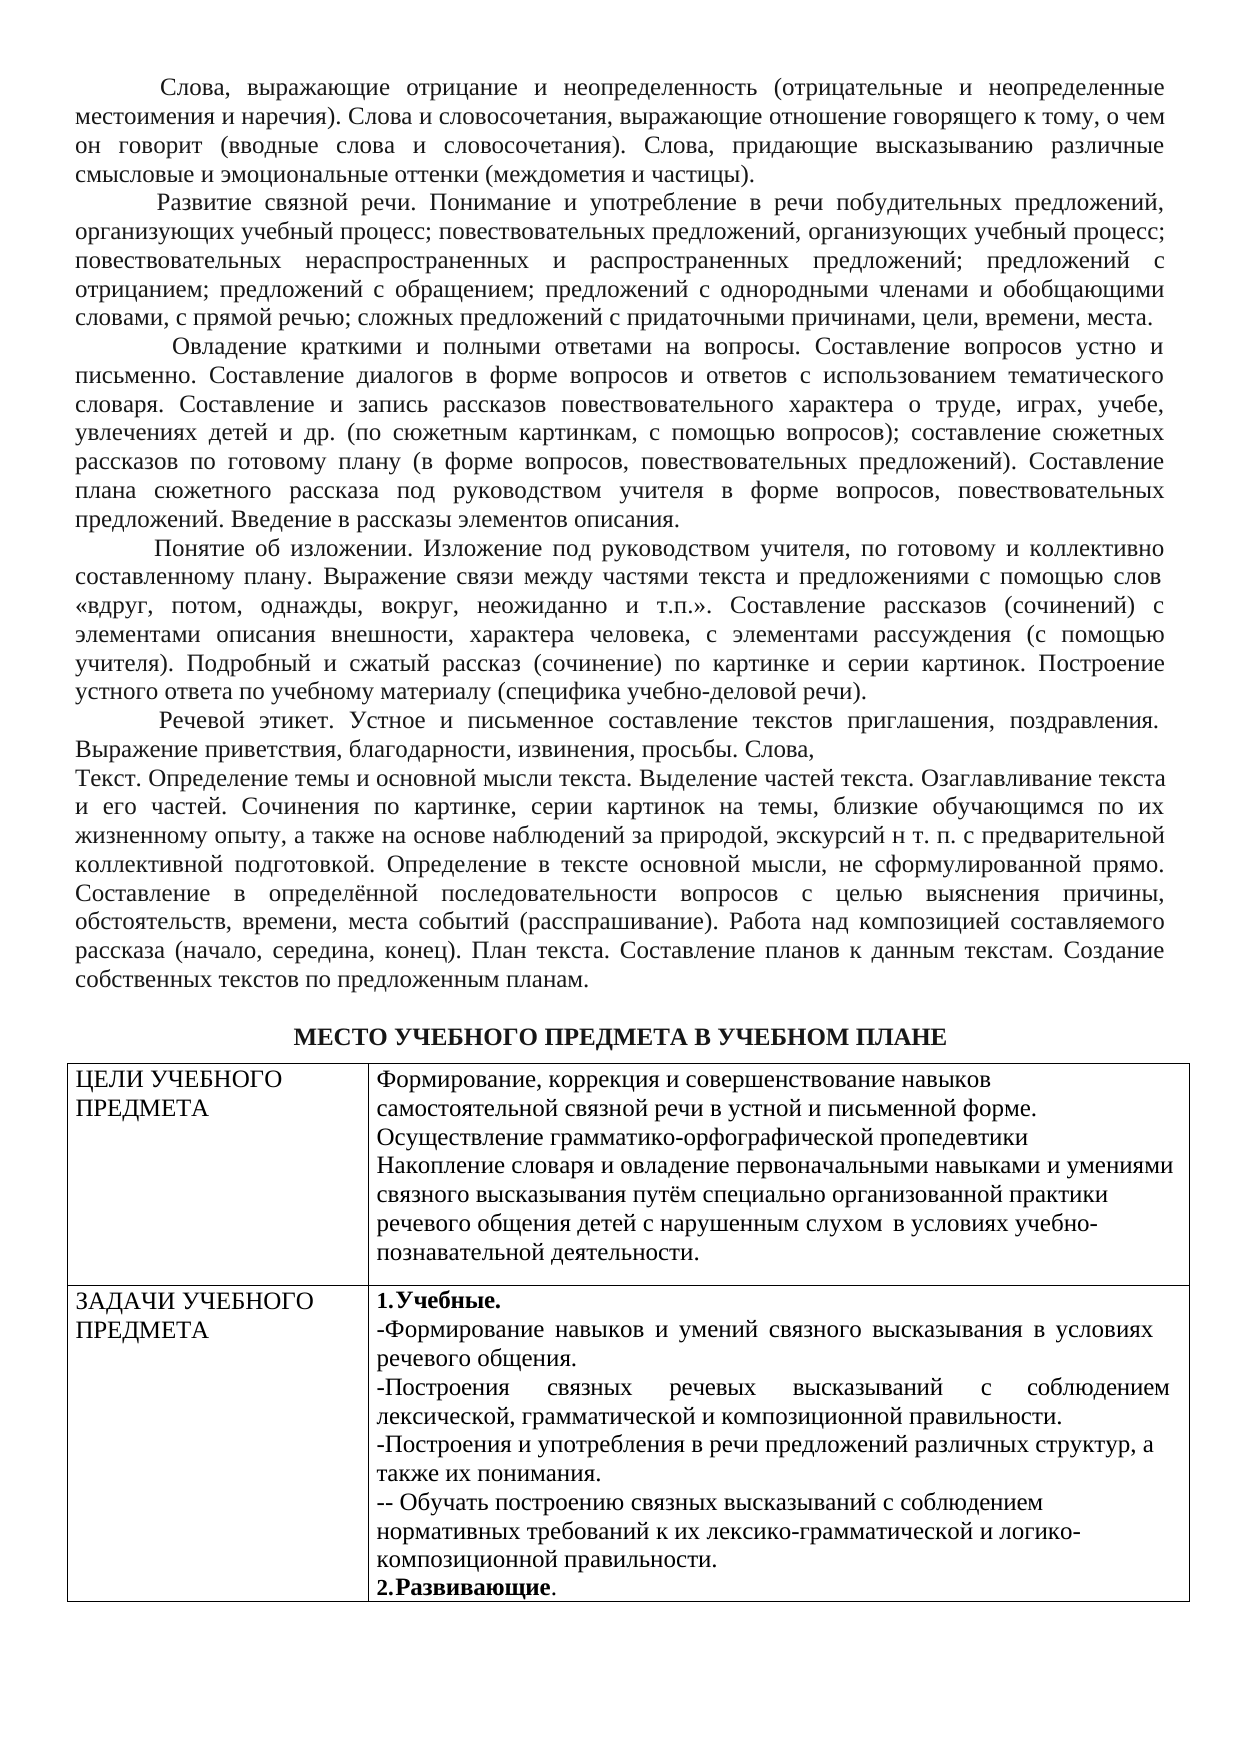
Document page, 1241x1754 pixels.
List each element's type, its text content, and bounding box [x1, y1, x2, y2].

text Выражение приветствия, благодарности, извинения, просьбы. Слова, [75, 734, 1196, 763]
text Развитие связной речи. Понимание и употребление в речи побудительных предложений, организующих учебный процесс; повествовательных предложений, организующих учебный процесс; повествовательных нераспространенных и распространенных предложений; предложений с отрицанием; предложений с обращением; предложений с однородными членами и обобщающими словами, с прямой речью; сложных предложений с придаточными причинами, цели, времени, места. [75, 187, 1165, 331]
table_header ЦЕЛИ УЧЕБНОГО ПРЕДМЕТА [68, 1064, 368, 1285]
text Понятие об изложении. Изложение под руководством учителя, по готовому и коллективно составленному плану. Выражение связи между частями текста и предложениями с помощью слов [75, 533, 1165, 590]
text Слова, выражающие отрицание и неопределенность (отрицательные и неопределенные местоимения и наречия). Слова и словосочетания, выражающие отношение говорящего к тому, о чем он говорит (вводные слова и словосочетания). Слова, придающие высказыванию различные смысловые и эмоциональные оттенки (междометия и частицы). [75, 72, 1165, 187]
table_header Формирование, коррекция и совершенствование навыков самостоятельной связной речи в устной и письменной форме. Осуществление грамматико-орфографической пропедевтики Накопление словаря и овладение первоначальными навыками и умениями связного высказывания путём специально организованной практики речевого общения детей с нарушенным слухом в условиях учебно- познавательной деятельности. [369, 1064, 1189, 1285]
text «вдруг, потом, однажды, вокруг, неожиданно и т.п.». Составление рассказов (сочинений) с элементами описания внешности, характера человека, с элементами рассуждения (с помощью учителя). Подробный и сжатый рассказ (сочинение) по картинке и серии картинок. Построение устного ответа по учебному материалу (специфика учебно-деловой речи). [75, 590, 1166, 705]
table_cell Учебные. -Формирование навыков и умений связного высказывания в условиях речевого общения. -Построения связных речевых высказываний с соблюдением лексической, грамматической и композиционной правильности. -Построения и употребления в речи предложений различных структур, а также их понимания. -- Обучать построению связных высказываний с соблюдением нормативных требований к их лексико-грамматической и логико- композиционной правильности. Развивающие. [369, 1286, 1189, 1601]
table_cell ЗАДАЧИ УЧЕБНОГО ПРЕДМЕТА [68, 1286, 368, 1601]
text Овладение краткими и полными ответами на вопросы. Составление вопросов устно и письменно. Составление диалогов в форме вопросов и ответов с использованием тематического словаря. Составление и запись рассказов повествовательного характера о труде, играх, учебе, увлечениях детей и др. (по сюжетным картинкам, с помощью вопросов); составление сюжетных рассказов по готовому плану (в форме вопросов, повествовательных предложений). Составление плана сюжетного рассказа под руководством учителя в форме вопросов, повествовательных предложений. Введение в рассказы элементов описания. [75, 331, 1165, 532]
text Речевой этикет. Устное и письменное составление текстов приглашения, поздравления. [158, 705, 1196, 734]
text МЕСТО УЧЕБНОГО ПРЕДМЕТА В УЧЕБНОМ ПЛАНЕ [119, 1022, 1122, 1051]
text Текст. Определение темы и основной мысли текста. Выделение частей текста. Озаглавливание текста и его частей. Сочинения по картинке, серии картинок на темы, близкие обучающимся по их жизненному опыту, а также на основе наблюдений за природой, экскурсий н т. п. с предварительной коллективной подготовкой. Определение в тексте основной мысли, не сформулированной прямо. Составление в определённой последовательности вопросов с целью выяснения причины, обстоятельств, времени, места событий (расспрашивание). Работа над композицией составляемого рассказа (начало, середина, конец). План текста. Составление планов к данным текстам. Создание собственных текстов по предложенным планам. [75, 763, 1166, 993]
